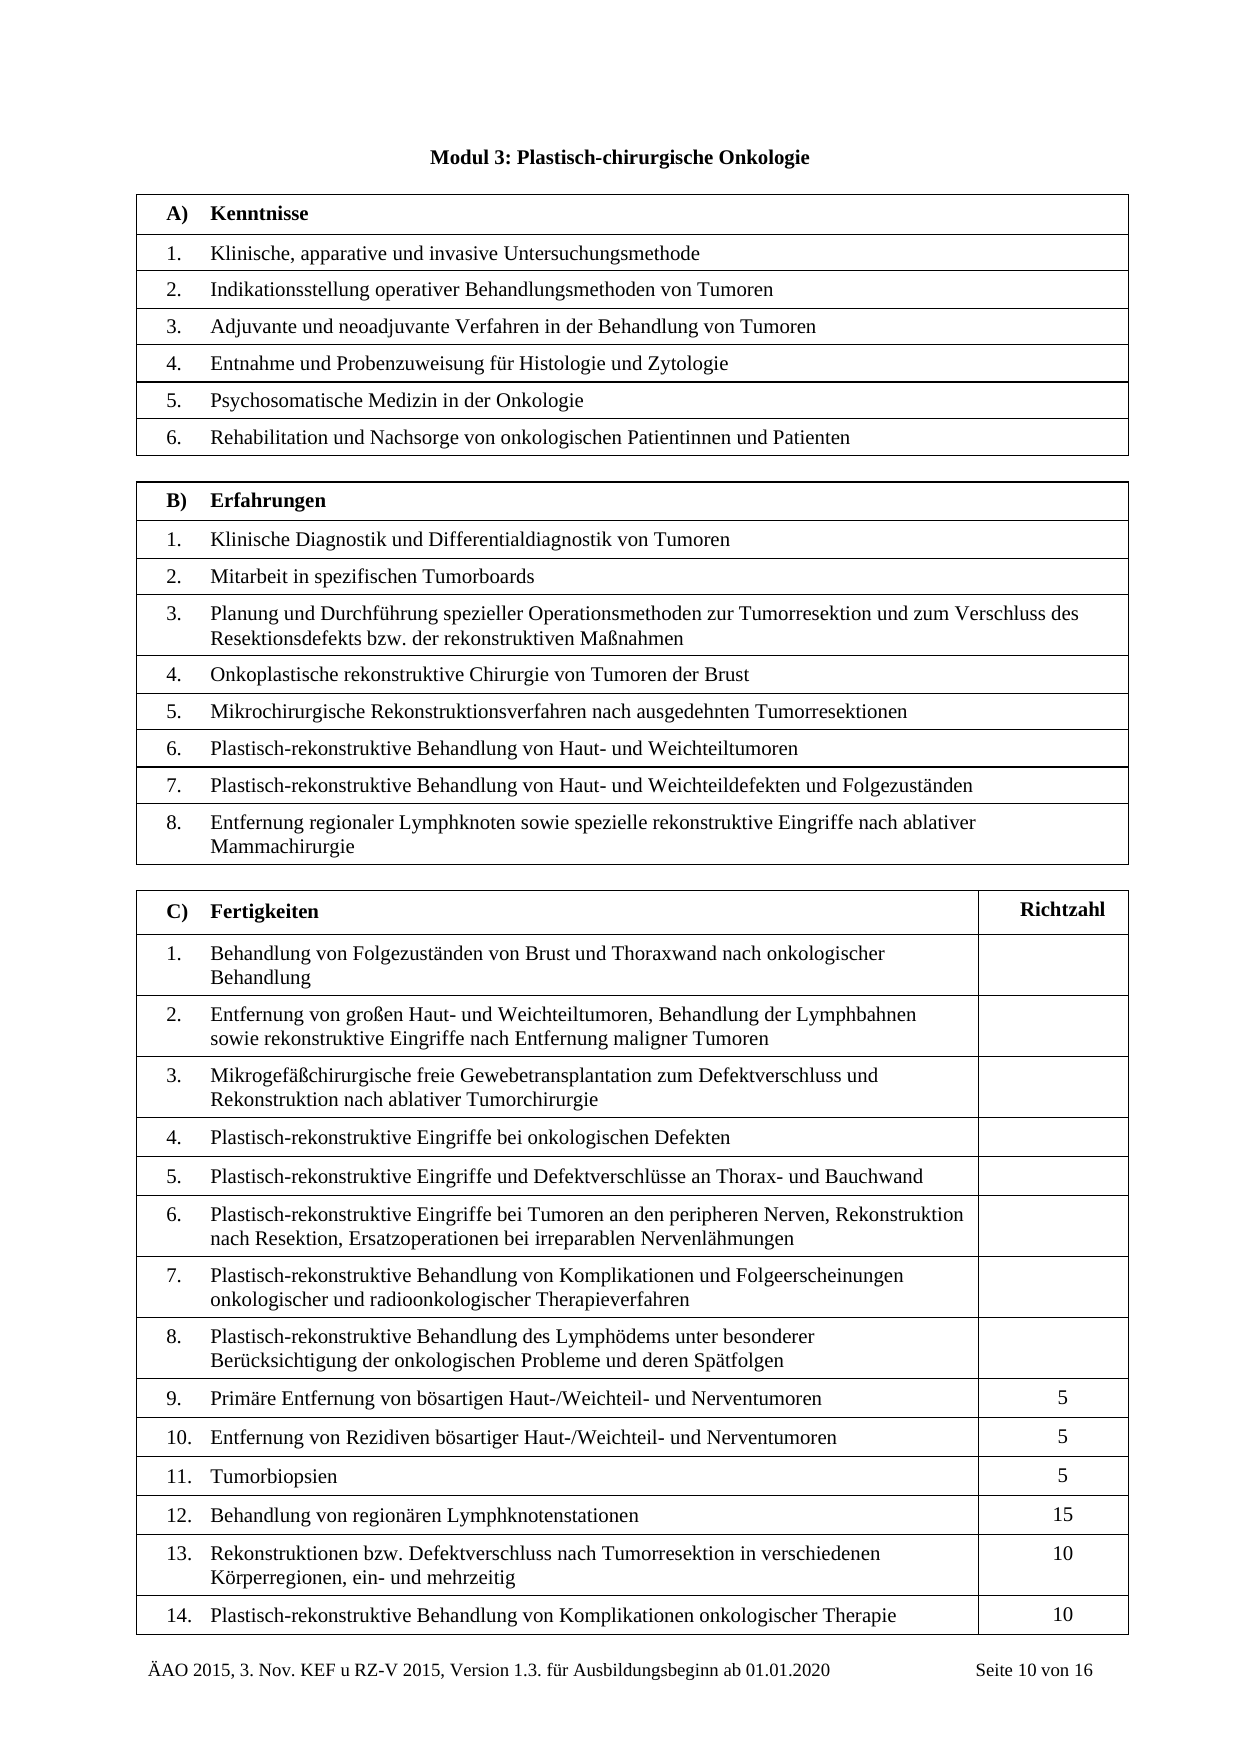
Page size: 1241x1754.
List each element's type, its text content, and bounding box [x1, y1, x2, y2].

table_cell 10 [979, 1535, 1128, 1595]
table_cell Mikrogefäßchirurgische freie Gewebetransplantation zum Defektverschluss und Rekonstruktion nach ablativer Tumorchirurgie [137, 1057, 978, 1117]
table_cell Entfernung regionaler Lymphknoten sowie spezielle rekonstruktive Eingriffe nach ablativer Mammachirurgie [137, 804, 1128, 864]
table_header Richtzahl [979, 891, 1128, 934]
table_header A) Kenntnisse [137, 195, 1128, 233]
table_cell Rekonstruktionen bzw. Defektverschluss nach Tumorresektion in verschiedenen Körperregionen, ein- und mehrzeitig [137, 1535, 978, 1595]
table_cell Plastisch-rekonstruktive Behandlung von Komplikationen onkologischer Therapie [137, 1596, 978, 1634]
table_cell [979, 935, 1128, 995]
table_cell Plastisch-rekonstruktive Behandlung des Lymphödems unter besonderer Berücksichtigung der onkologischen Probleme und deren Spätfolgen [137, 1318, 978, 1378]
table_cell Plastisch-rekonstruktive Eingriffe und Defektverschlüsse an Thorax- und Bauchwand [137, 1157, 978, 1194]
table_cell Indikationsstellung operativer Behandlungsmethoden von Tumoren [137, 271, 1128, 307]
table_cell Plastisch-rekonstruktive Eingriffe bei onkologischen Defekten [137, 1118, 978, 1156]
table_cell Plastisch-rekonstruktive Behandlung von Komplikationen und Folgeerscheinungen onkologischer und radioonkologischer Therapieverfahren [137, 1257, 978, 1317]
table_cell Planung und Durchführung spezieller Operationsmethoden zur Tumorresektion und zum Verschluss des Resektionsdefekts bzw. der rekonstruktiven Maßnahmen [137, 595, 1128, 655]
table_cell Mikrochirurgische Rekonstruktionsverfahren nach ausgedehnten Tumorresektionen [137, 694, 1128, 729]
table_cell Entnahme und Probenzuweisung für Histologie und Zytologie [137, 345, 1128, 381]
table_cell [979, 1057, 1128, 1117]
table_cell Adjuvante und neoadjuvante Verfahren in der Behandlung von Tumoren [137, 309, 1128, 344]
table_cell Entfernung von Rezidiven bösartiger Haut-/Weichteil- und Nerventumoren [137, 1418, 978, 1456]
table_cell Entfernung von großen Haut- und Weichteiltumoren, Behandlung der Lymphbahnen sowie rekonstruktive Eingriffe nach Entfernung maligner Tumoren [137, 996, 978, 1056]
table_cell Plastisch-rekonstruktive Behandlung von Haut- und Weichteildefekten und Folgezuständen [137, 768, 1128, 803]
table_cell [979, 1318, 1128, 1378]
table_cell Psychosomatische Medizin in der Onkologie [137, 383, 1128, 418]
table_cell 15 [979, 1496, 1128, 1534]
table_cell Behandlung von Folgezuständen von Brust und Thoraxwand nach onkologischer Behandlung [137, 935, 978, 995]
table_cell [979, 1157, 1128, 1194]
table_cell Behandlung von regionären Lymphknotenstationen [137, 1496, 978, 1534]
table_header B) Erfahrungen [137, 483, 1128, 520]
table_cell Rehabilitation und Nachsorge von onkologischen Patientinnen und Patienten [137, 419, 1128, 455]
table_cell Mitarbeit in spezifischen Tumorboards [137, 559, 1128, 594]
table_cell [979, 1257, 1128, 1317]
table_cell Plastisch-rekonstruktive Behandlung von Haut- und Weichteiltumoren [137, 730, 1128, 766]
table_cell Primäre Entfernung von bösartigen Haut-/Weichteil- und Nerventumoren [137, 1379, 978, 1417]
table_cell 10 [979, 1596, 1128, 1634]
table_cell Tumorbiopsien [137, 1457, 978, 1495]
table_cell Plastisch-rekonstruktive Eingriffe bei Tumoren an den peripheren Nerven, Rekonstruktion nach Resektion, Ersatzoperationen bei irreparablen Nervenlähmungen [137, 1196, 978, 1256]
table_cell Onkoplastische rekonstruktive Chirurgie von Tumoren der Brust [137, 656, 1128, 692]
table_cell 5 [979, 1379, 1128, 1417]
table_cell [979, 996, 1128, 1056]
table_header C) Fertigkeiten [137, 891, 978, 934]
table_cell 5 [979, 1457, 1128, 1495]
table_cell 5 [979, 1418, 1128, 1456]
text Modul 3: Plastisch-chirurgische Onkologie [148, 148, 1093, 168]
table_cell [979, 1118, 1128, 1156]
table_cell [979, 1196, 1128, 1256]
table_cell Klinische Diagnostik und Differentialdiagnostik von Tumoren [137, 521, 1128, 557]
table_cell Klinische, apparative und invasive Untersuchungsmethode [137, 235, 1128, 270]
